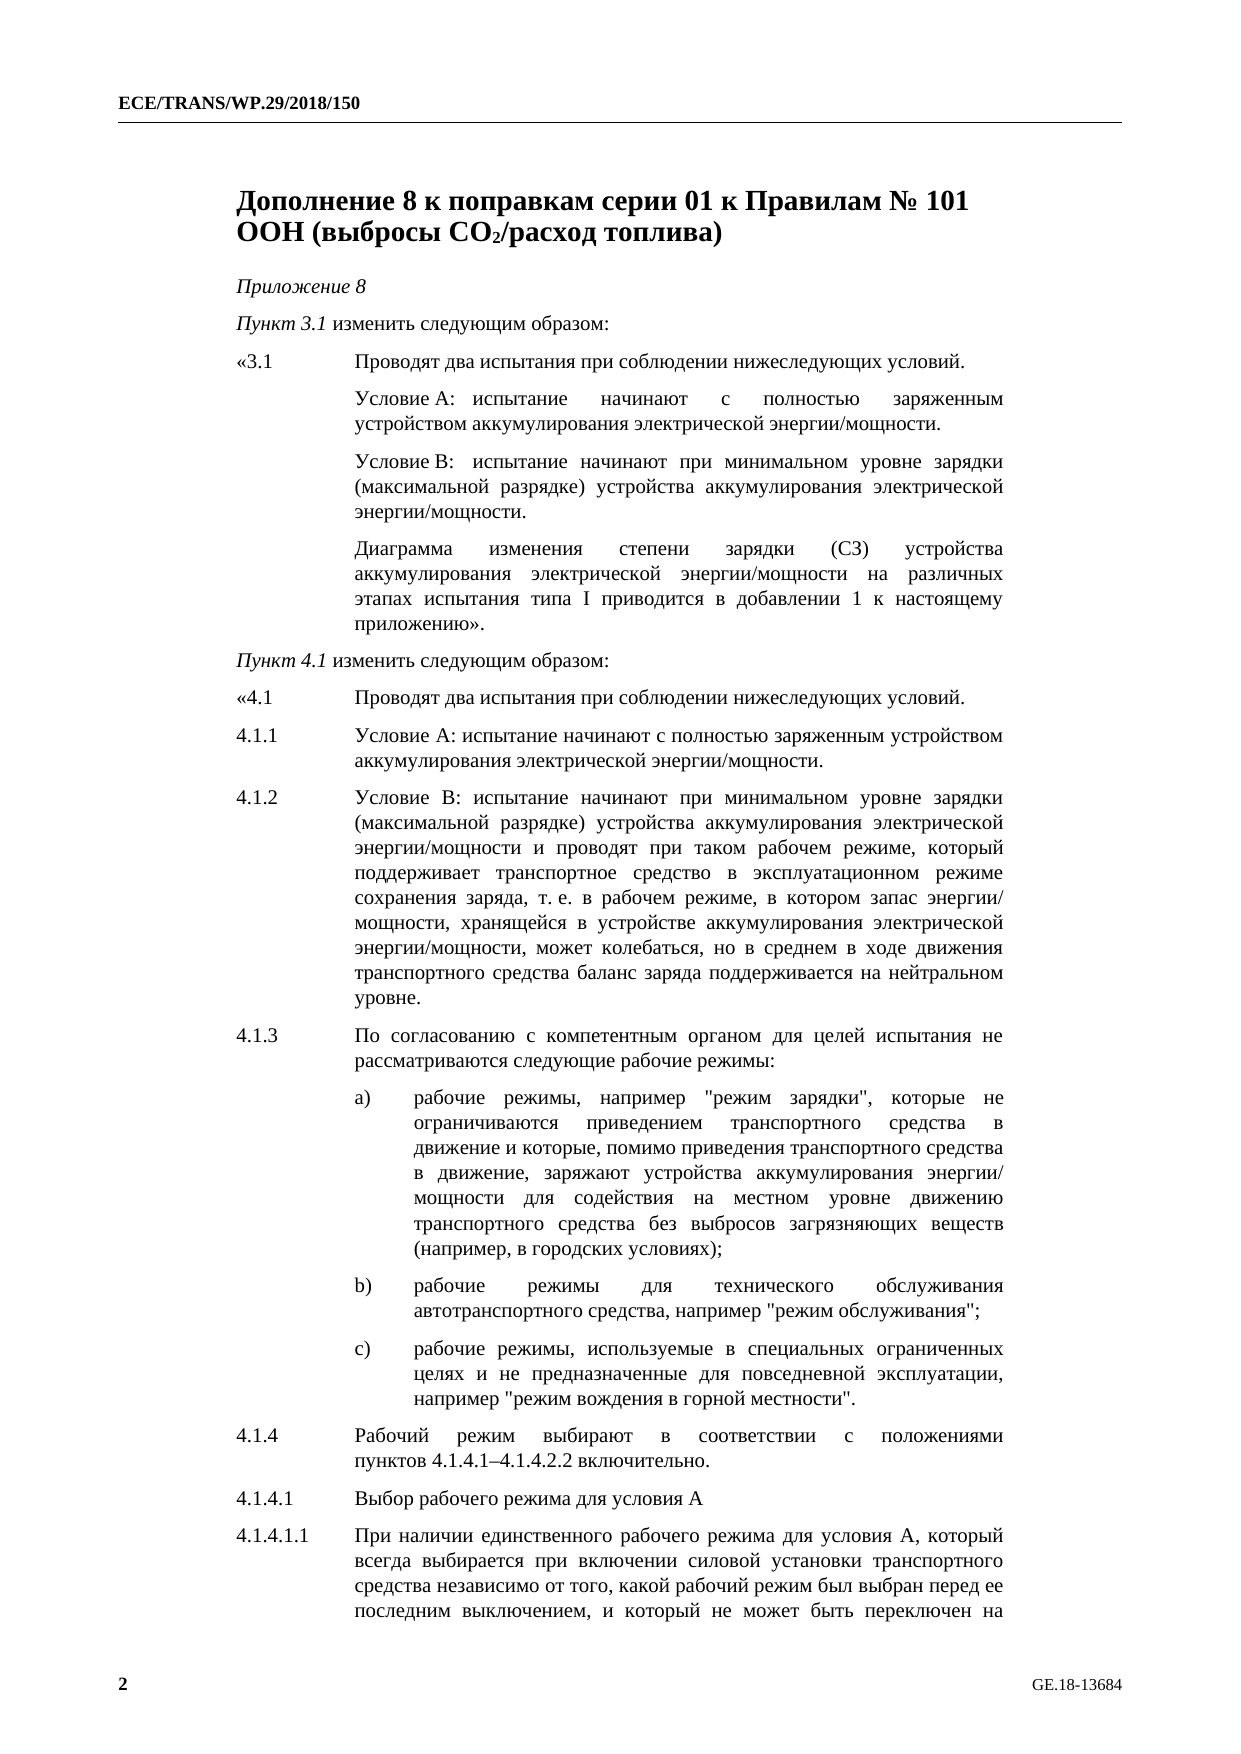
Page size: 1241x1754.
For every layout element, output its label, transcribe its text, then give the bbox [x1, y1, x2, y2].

text Дополнение 8 к поправкам серии 01 к Правилам № 101 ООН (выбросы CO2/расход топлива) [118, 185, 1004, 248]
text 4.1.1 Условие А: испытание начинают с полностью заряженным устройством аккумулирования электрической энергии/мощности. [236, 722, 1004, 772]
text Условие А: испытание начинают с полностью заряженным устройством аккумулирования электрической энергии/мощности. [236, 385, 1004, 435]
text Диаграмма изменения степени зарядки (СЗ) устройства аккумулирования электрической энергии/мощности на различных этапах испытания типа I приводится в добавлении 1 к настоящему приложению». [236, 535, 1004, 635]
text b) рабочие режимы для технического обслуживания автотранспортного средства, например "режим обслуживания"; [236, 1272, 1004, 1322]
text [236, 1522, 1004, 1622]
text c) рабочие режимы, используемые в специальных ограниченных целях и не предназначенные для повседневной эксплуатации, например "режим вождения в горной местности". [236, 1335, 1004, 1410]
text «4.1 Проводят два испытания при соблюдении нижеследующих условий. [236, 684, 1004, 709]
text 4.1.2 Условие В: испытание начинают при минимальном уровне зарядки (максимальной разрядке) устройства аккумулирования электрической энергии/мощности и проводят при таком рабочем режиме, который поддерживает транспортное средство в эксплуатационном режиме сохранения заряда, т. е. в рабочем режиме, в котором запас энергии/ мощности, хранящейся в устройстве аккумулирования электрической энергии/мощности, может колебаться, но в среднем в ходе движения транспортного средства баланс заряда поддерживается на нейтральном уровне. [236, 784, 1004, 1009]
text Пункт 3.1 изменить следующим образом: [236, 310, 1004, 335]
text Пункт 4.1 изменить следующим образом: [236, 648, 1004, 672]
text 4.1.4.1 Выбор рабочего режима для условия А [236, 1485, 1004, 1510]
text a) рабочие режимы, например "режим зарядки", которые не ограничиваются приведением транспортного средства в движение и которые, помимо приведения транспортного средства в движение, заряжают устройства аккумулирования энергии/ мощности для содействия на местном уровне движению транспортного средства без выбросов загрязняющих веществ (например, в городских условиях); [236, 1084, 1004, 1260]
text Приложение 8 [236, 273, 1004, 298]
text 4.1.4 Рабочий режим выбирают в соответствии с положениями пунктов 4.1.4.1–4.1.4.2.2 включительно. [236, 1422, 1004, 1472]
text Условие В: испытание начинают при минимальном уровне зарядки (максимальной разрядке) устройства аккумулирования электрической энергии/мощности. [236, 448, 1004, 523]
text 4.1.3 По согласованию с компетентным органом для целей испытания не рассматриваются следующие рабочие режимы: [236, 1022, 1004, 1072]
text «3.1 Проводят два испытания при соблюдении нижеследующих условий. [236, 348, 1004, 373]
